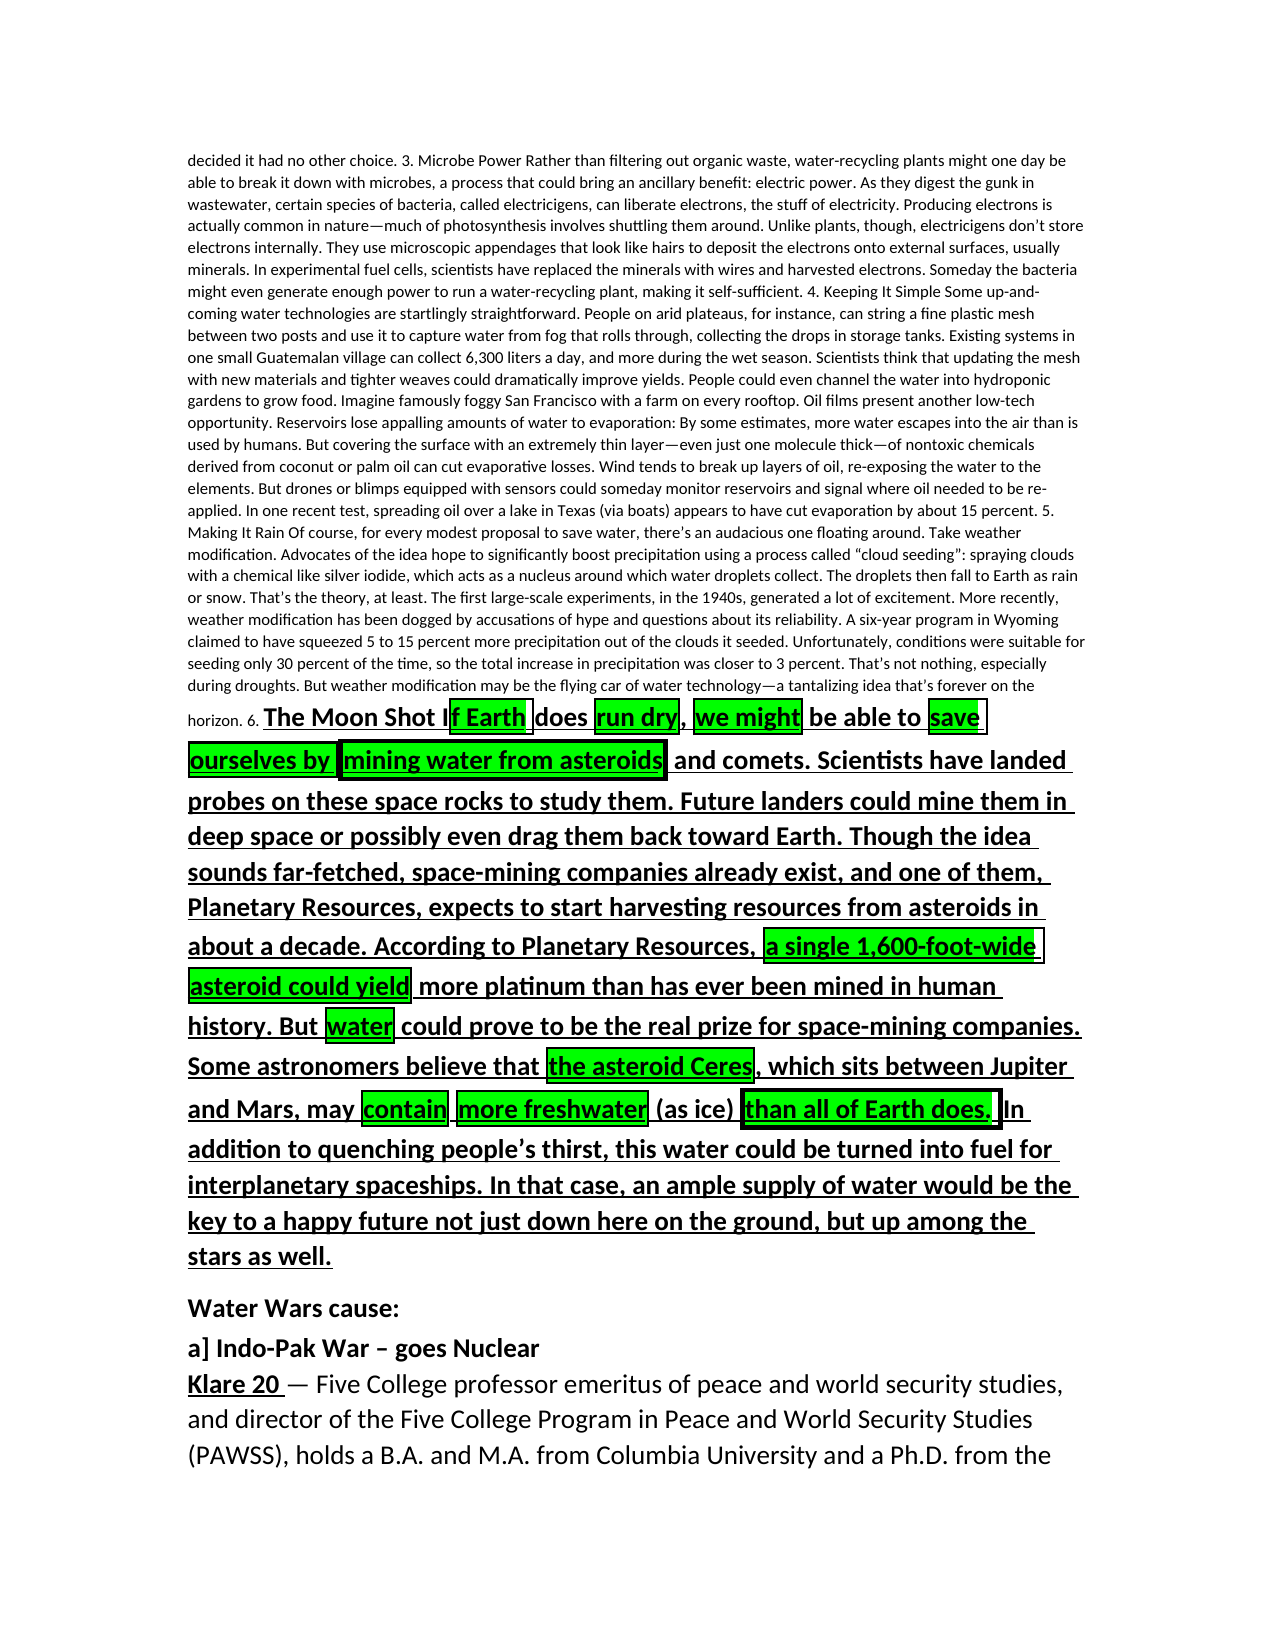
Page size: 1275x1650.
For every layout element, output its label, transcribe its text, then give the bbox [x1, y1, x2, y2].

subtitle Water Wars cause: [187, 1292, 1087, 1324]
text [187, 150, 1087, 1272]
subtitle a] Indo-Pak War – goes Nuclear [187, 1331, 1087, 1364]
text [187, 1367, 1087, 1471]
